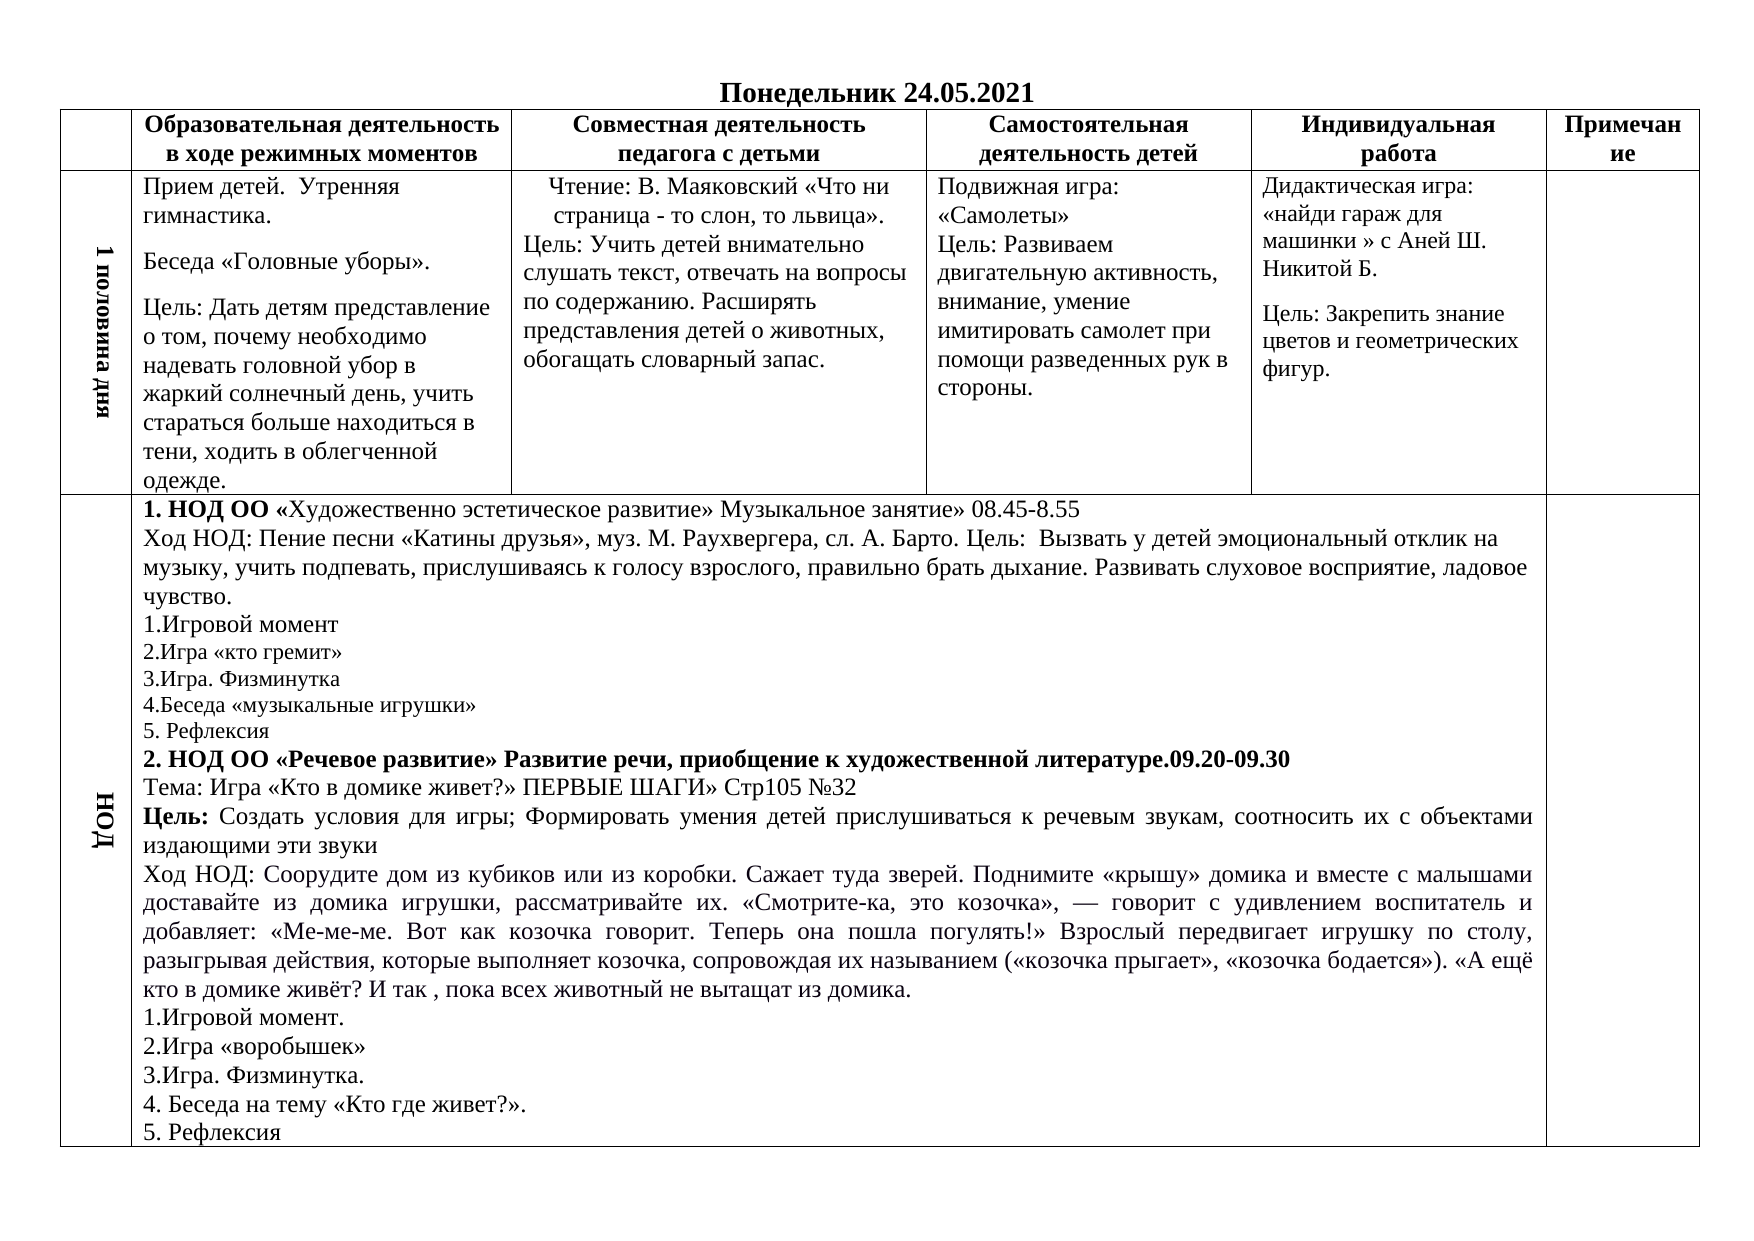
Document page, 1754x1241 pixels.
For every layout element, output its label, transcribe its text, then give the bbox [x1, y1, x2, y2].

table_cell Подвижная игра: «Самолеты» Цель: Развиваем двигательную активность, внимание, умение имитировать самолет при помощи разведенных рук в стороны. [927, 171, 1251, 493]
table_cell [1547, 171, 1699, 493]
table_header Совместная деятельность педагога с детьми [512, 110, 926, 170]
table_cell 1 половина дня [61, 171, 131, 493]
table_header Индивидуальная работа [1252, 110, 1546, 170]
table_header [61, 110, 131, 170]
table_cell Прием детей. Утренняя гимнастика. Беседа «Головные уборы». Цель: Дать детям представление о том, почему необходимо надевать головной убор в жаркий солнечный день, учить стараться больше находиться в тени, ходить в облегченной одежде. [132, 171, 511, 493]
table_header Самостоятельная деятельность детей [927, 110, 1251, 170]
text Понедельник 24.05.2021 [75, 75, 1679, 108]
table_header Примечание [1547, 110, 1699, 170]
table_cell [1547, 495, 1699, 1146]
table_cell 1. НОД ОО «Художественно эстетическое развитие» Музыкальное занятие» 08.45-8.55 Ход НОД: Пение песни «Катины друзья», муз. М. Раухвергера, сл. А. Барто. Цель: Вызвать у детей эмоциональный отклик на музыку, учить подпевать, прислушиваясь к голосу взрослого, правильно брать дыхание. Развивать слуховое восприятие, ладовое чувство. 1.Игровой момент 2.Игра «кто гремит» 3.Игра. Физминутка 4.Беседа «музыкальные игрушки» 5. Рефлексия 2. НОД ОО «Речевое развитие» Развитие речи, приобщение к художественной литературе.09.20-09.30 Тема: Игра «Кто в домике живет?» ПЕРВЫЕ ШАГИ» Стр105 №32 Цель: Создать условия для игры; Формировать умения детей прислушиваться к речевым звукам, соотносить их с объектами издающими эти звуки Ход НОД: Соорудите дом из кубиков или из коробки. Сажает туда зверей. Поднимите «крышу» домика и вместе с малышами доставайте из домика игрушки, рассматривайте их. «Смотрите-ка, это козочка», — говорит с удивлением воспитатель и добавляет: «Ме-ме-ме. Вот как козочка говорит. Теперь она пошла погулять!» Взрослый передвигает игрушку по столу, разыгрывая действия, которые выполняет козочка, сопровождая их называнием («козочка прыгает», «козочка бодается»). «А ещё кто в домике живёт? И так , пока всех животный не вытащат из домика. 1.Игровой момент. 2.Игра «воробышек» 3.Игра. Физминутка. 4. Беседа на тему «Кто где живет?». 5. Рефлексия [132, 495, 1546, 1146]
table_cell Дидактическая игра: «найди гараж для машинки » с Аней Ш. Никитой Б. Цель: Закрепить знание цветов и геометрических фигур. [1252, 171, 1546, 493]
table_header Образовательная деятельность в ходе режимных моментов [132, 110, 511, 170]
table_cell НОД [61, 495, 131, 1146]
table_cell Чтение: В. Маяковский «Что ни страница - то слон, то львица». Цель: Учить детей внимательно слушать текст, отвечать на вопросы по содержанию. Расширять представления детей о животных, обогащать словарный запас. [512, 171, 926, 493]
